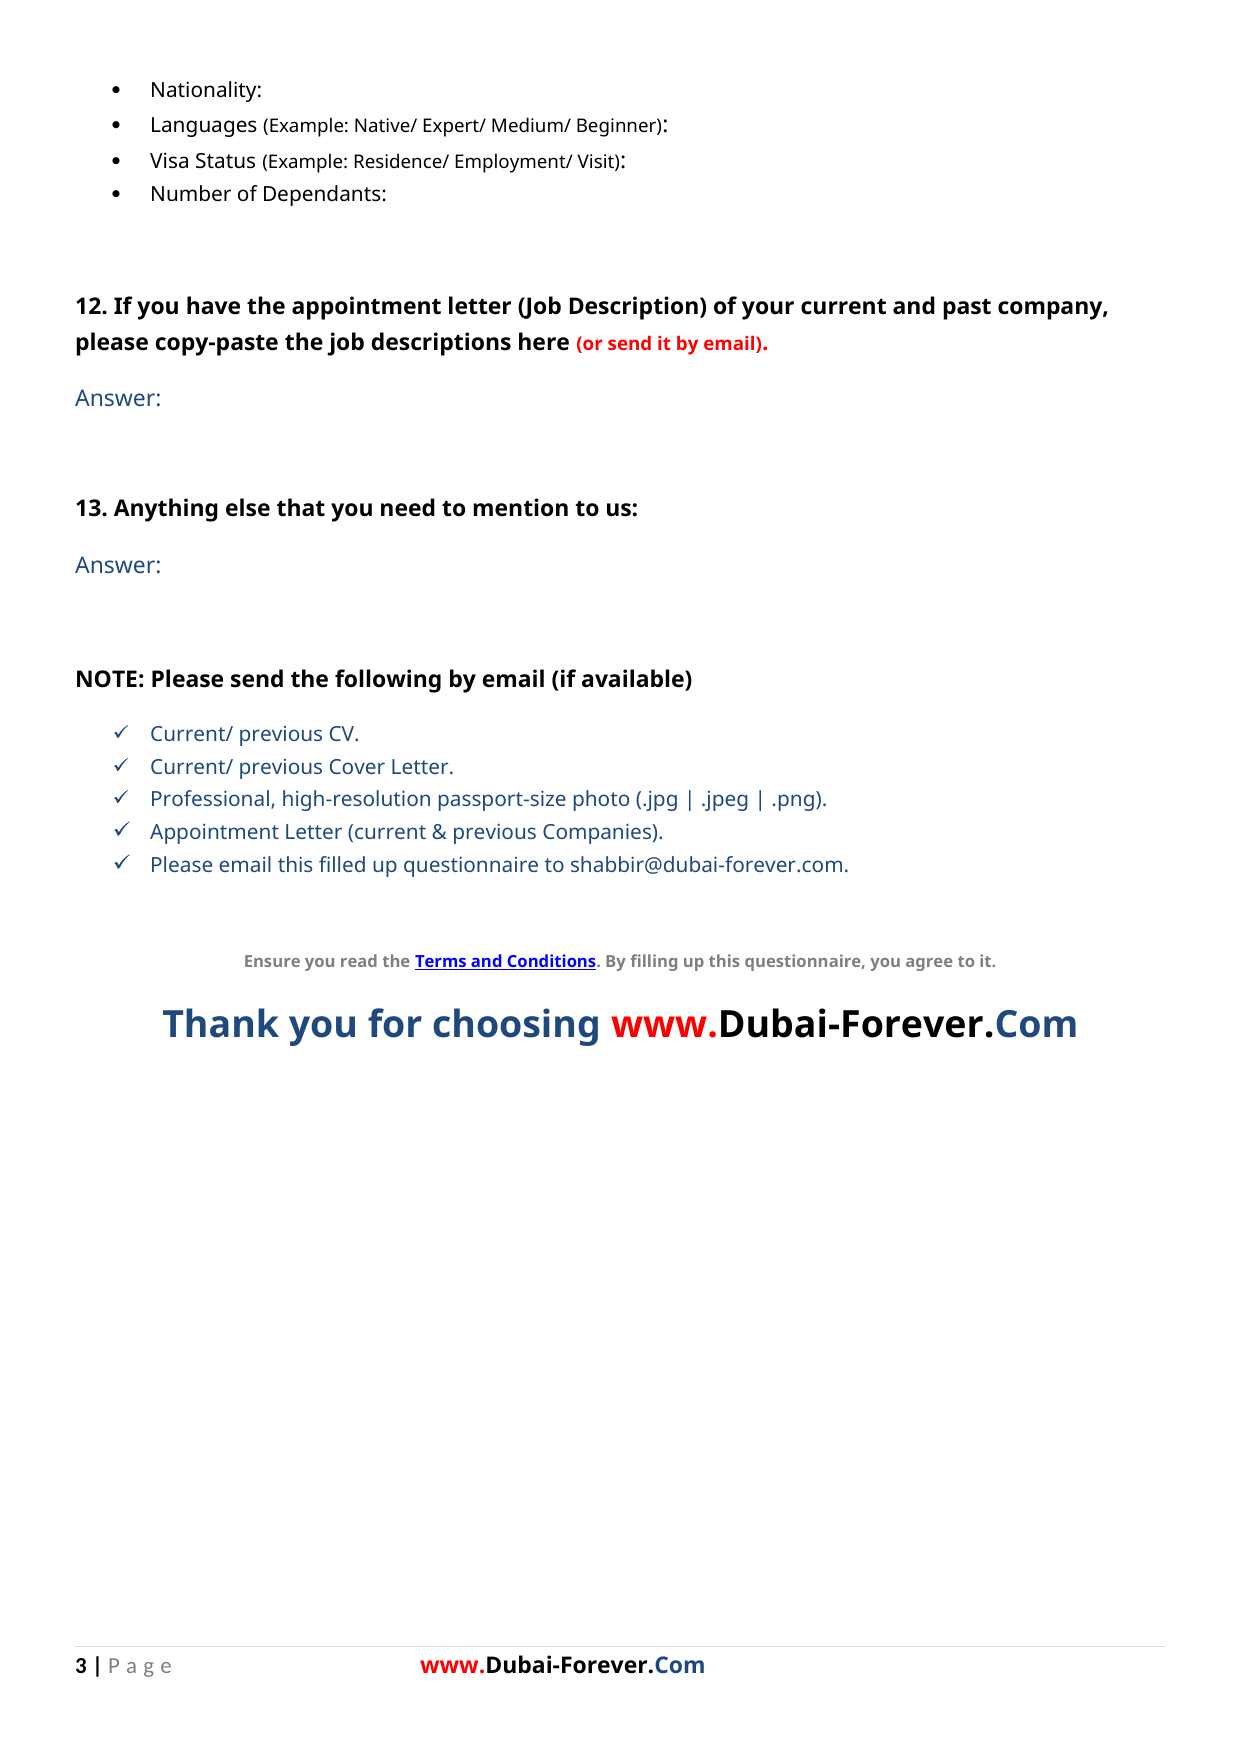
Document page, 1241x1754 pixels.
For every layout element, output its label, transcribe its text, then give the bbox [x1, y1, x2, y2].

list Visa Status (Example: Residence/ Employment/ Visit): [112, 143, 1165, 175]
text NOTE: Please send the following by email (if available) [75, 662, 1165, 694]
text Thank you for choosing www.Dubai-Forever.Com [75, 997, 1165, 1048]
list Number of Dependants: [112, 179, 1165, 208]
list Nationality: [112, 75, 1165, 103]
text Answer: [75, 382, 1165, 414]
text Answer: [75, 549, 1165, 580]
list Current/ previous Cover Letter. [112, 752, 1165, 780]
list Professional, high-resolution passport-size photo (.jpg | .jpeg | .png). [112, 784, 1165, 813]
text Ensure you read the Terms and Conditions. By filling up this questionnaire, you agree to it. [75, 950, 1165, 973]
list Please email this filled up questionnaire to shabbir@dubai-forever.com. [112, 850, 1165, 878]
text 12. If you have the appointment letter (Job Description) of your current and past company, please copy-paste the job descriptions here (or send it by email). [75, 290, 1165, 357]
list Languages (Example: Native/ Expert/ Medium/ Beginner): [112, 108, 1165, 139]
text 13. Anything else that you need to mention to us: [75, 492, 1165, 523]
list Appointment Letter (current & previous Companies). [112, 817, 1165, 846]
list Current/ previous CV. 786 110 [112, 719, 1165, 748]
